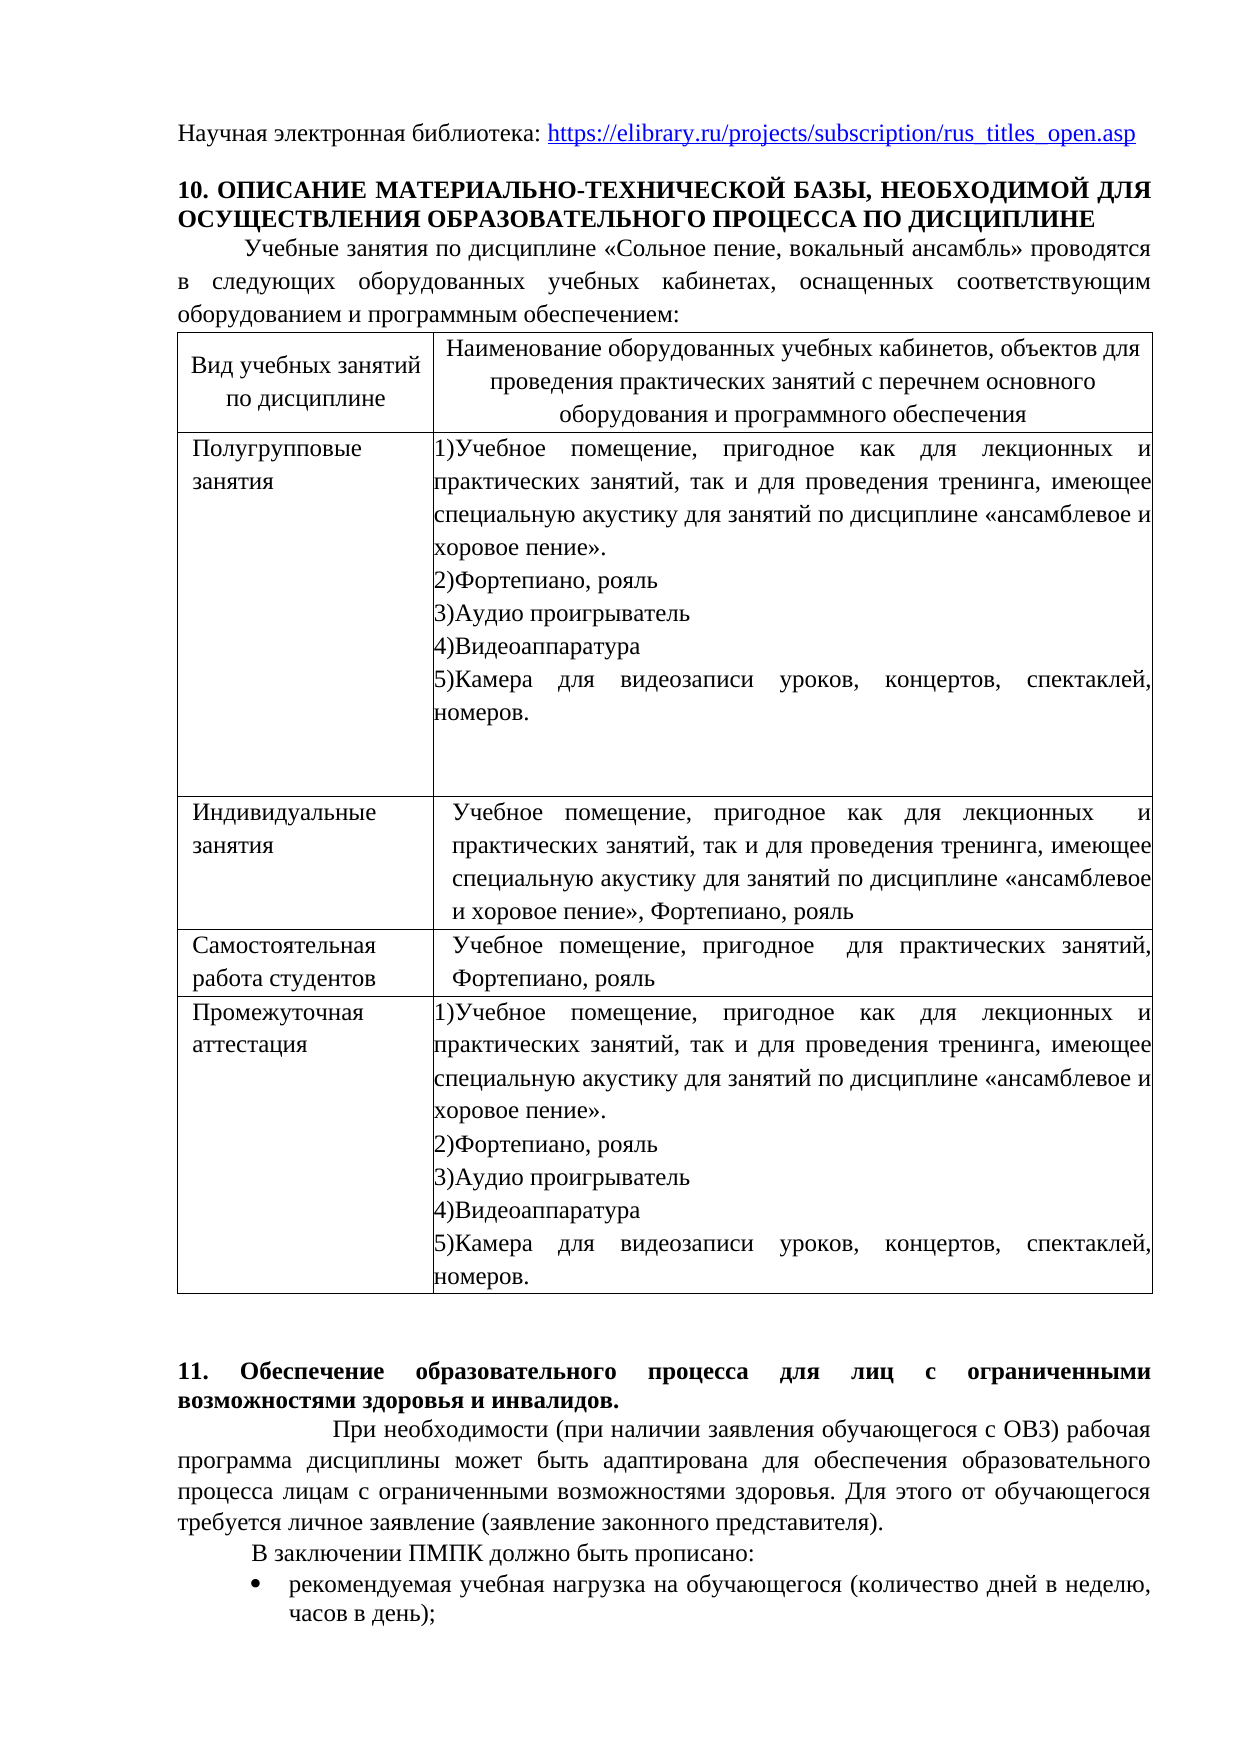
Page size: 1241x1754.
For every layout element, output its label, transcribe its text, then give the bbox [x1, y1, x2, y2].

text Учебные занятия по дисциплине «Сольное пение, вокальный ансамбль» проводятся в следующих оборудованных учебных кабинетах, оснащенных соответствующим оборудованием и программным обеспечением: [177, 233, 1152, 328]
table_cell Полугрупповые занятия [178, 433, 433, 796]
table_cell Промежуточная аттестация [178, 997, 433, 1293]
table_cell 1)Учебное помещение, пригодное как для лекционных и практических занятий, так и для проведения тренинга, имеющее специальную акустику для занятий по дисциплине «ансамблевое и хоровое пение». 2)Фортепиано, рояль 3)Аудио проигрыватель 4)Видеоаппаратура 5)Камера для видеозаписи уроков, концертов, спектаклей, номеров. [434, 997, 1152, 1293]
table_cell Индивидуальные занятия [178, 797, 433, 929]
text 11. Обеспечение образовательного процесса для лиц с ограниченными возможностями здоровья и инвалидов. [177, 1356, 1152, 1414]
table_header Вид учебных занятий по дисциплине [178, 333, 433, 432]
table_cell Учебное помещение, пригодное для практических занятий, Фортепиано, рояль [434, 930, 1152, 996]
table_cell Учебное помещение, пригодное как для лекционных и практических занятий, так и для проведения тренинга, имеющее специальную акустику для занятий по дисциплине «ансамблевое и хоровое пение», Фортепиано, рояль [434, 797, 1152, 929]
text В заключении ПМПК должно быть прописано: [177, 1538, 1152, 1567]
text 10. ОПИСАНИЕ МАТЕРИАЛЬНО-ТЕХНИЧЕСКОЙ БАЗЫ, НЕОБХОДИМОЙ ДЛЯ ОСУЩЕСТВЛЕНИЯ ОБРАЗОВАТЕЛЬНОГО ПРОЦЕССА ПО ДИСЦИПЛИНЕ [177, 176, 1152, 233]
table_header Наименование оборудованных учебных кабинетов, объектов для проведения практических занятий с перечнем основного оборудования и программного обеспечения [434, 333, 1152, 432]
table_cell Самостоятельная работа студентов [178, 930, 433, 996]
list рекомендуемая учебная нагрузка на обучающегося (количество дней в неделю, часов в день); [251, 1569, 1152, 1626]
text Научная электронная библиотека: https://elibrary.ru/projects/subscription/rus_titles_open.asp [177, 118, 1152, 147]
table_cell 1)Учебное помещение, пригодное как для лекционных и практических занятий, так и для проведения тренинга, имеющее специальную акустику для занятий по дисциплине «ансамблевое и хоровое пение». 2)Фортепиано, рояль 3)Аудио проигрыватель 4)Видеоаппаратура 5)Камера для видеозаписи уроков, концертов, спектаклей, номеров. [434, 433, 1152, 796]
text При необходимости (при наличии заявления обучающегося с ОВЗ) рабочая программа дисциплины может быть адаптирована для обеспечения образовательного процесса лицам с ограниченными возможностями здоровья. Для этого от обучающегося требуется личное заявление (заявление законного представителя). [177, 1414, 1152, 1536]
